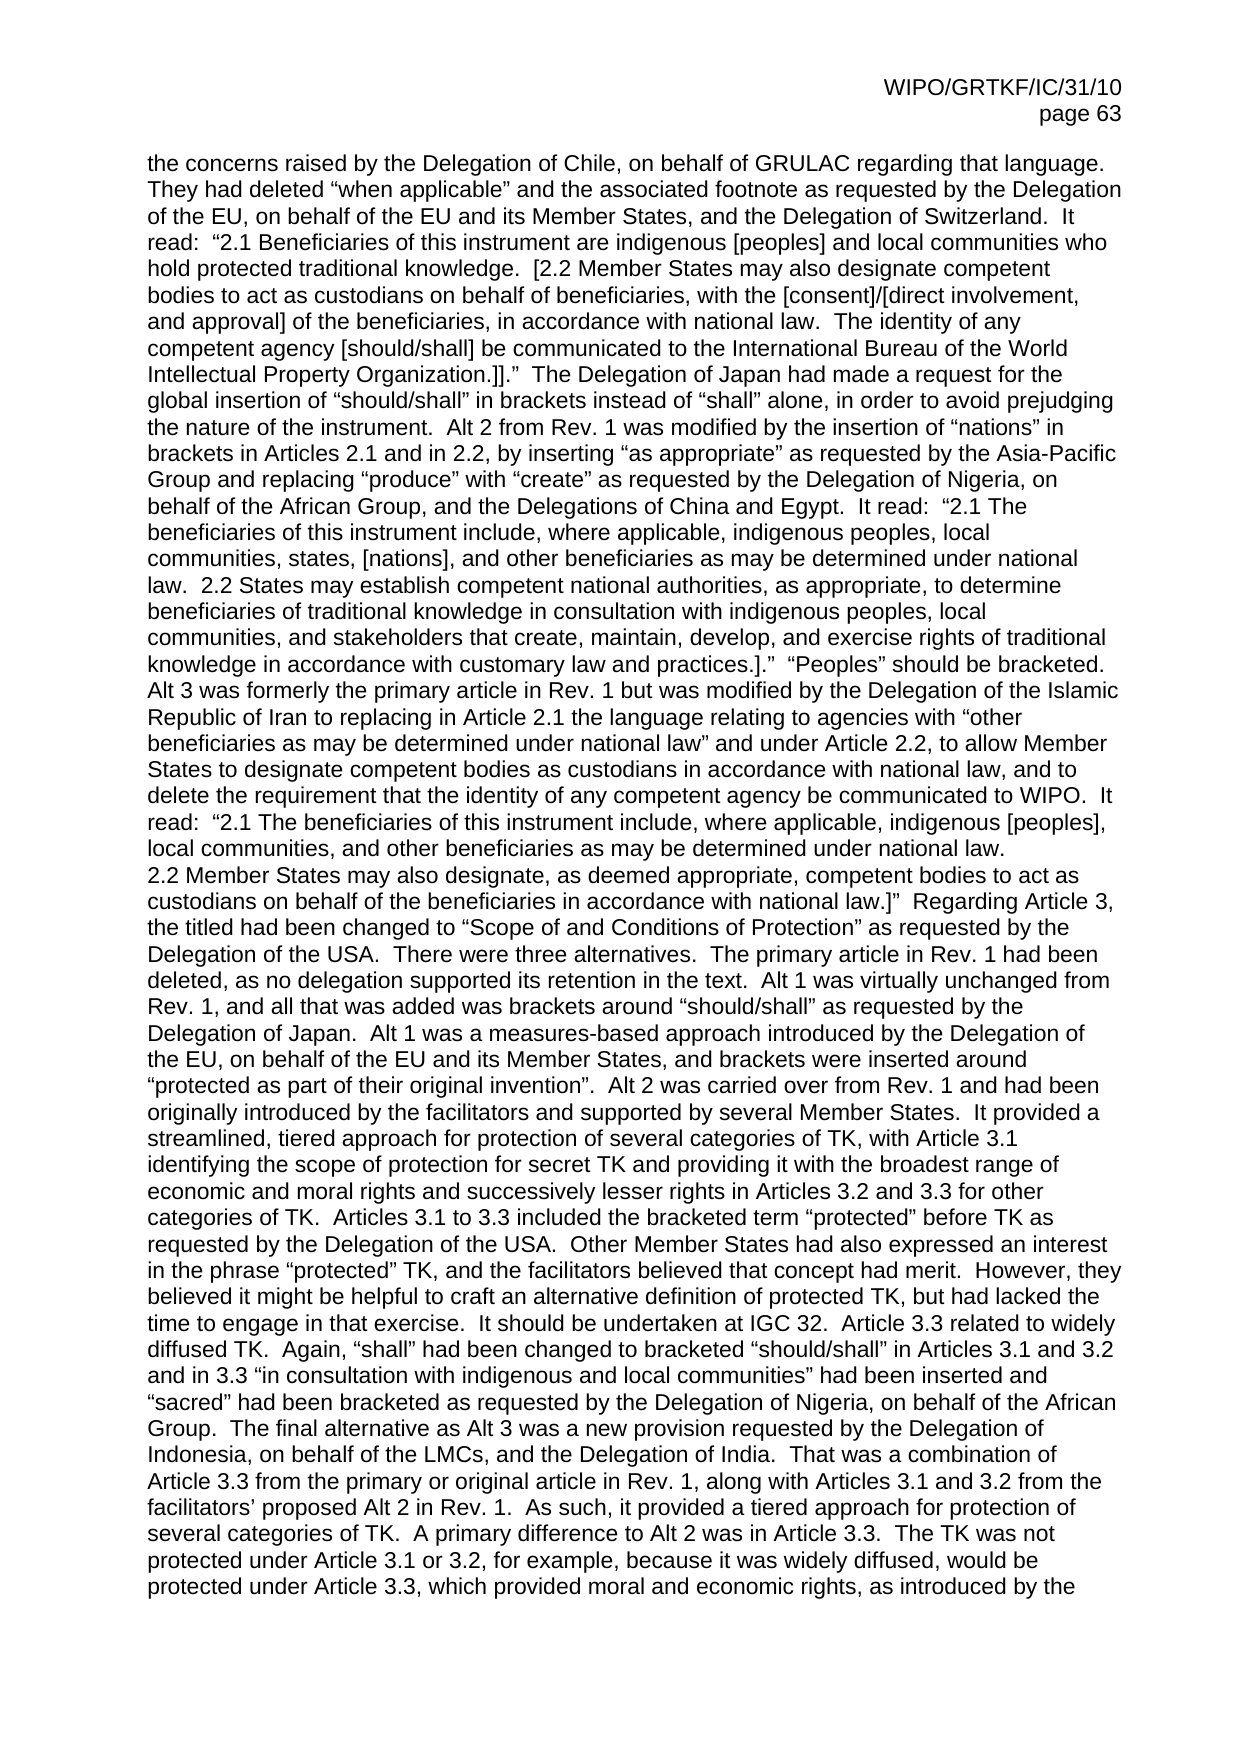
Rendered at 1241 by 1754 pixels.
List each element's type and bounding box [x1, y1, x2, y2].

list [147, 150, 1122, 1599]
